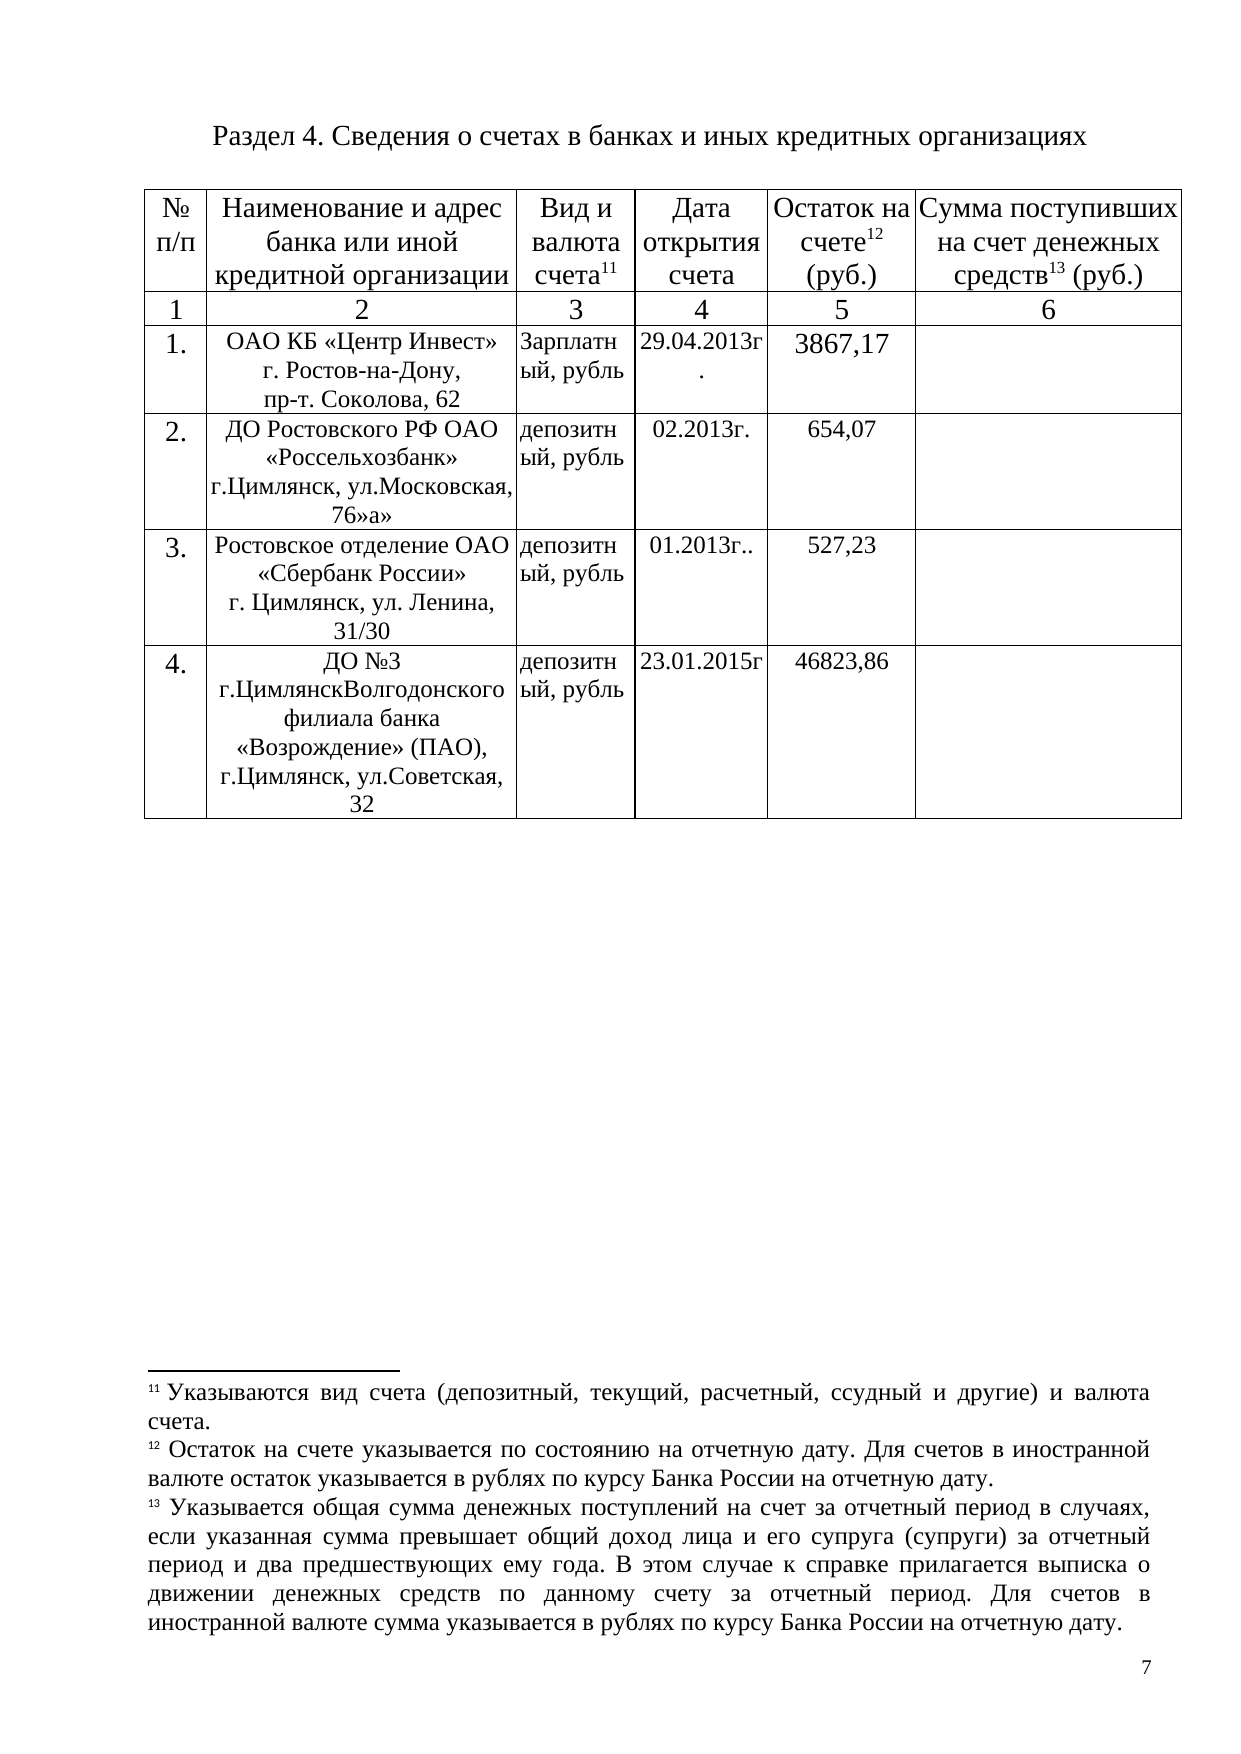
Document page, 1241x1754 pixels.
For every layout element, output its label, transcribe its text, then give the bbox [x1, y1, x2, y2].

table_cell 5 [768, 292, 915, 325]
table_cell 01.2013г.. [636, 530, 767, 645]
table_cell 527,23 [768, 530, 915, 645]
table_cell Зарплатный, рубль [517, 326, 634, 413]
table_cell [916, 530, 1181, 645]
table_cell 2 [207, 292, 516, 325]
table_cell Ростовское отделение ОАО «Сбербанк России» г. Цимлянск, ул. Ленина, 31/30 [207, 530, 516, 645]
table_header Наименование и адрес банка или иной кредитной организации [207, 190, 516, 291]
table_cell 23.01.2015г [636, 646, 767, 818]
table_cell 02.2013г. [636, 414, 767, 529]
table_cell 3. [145, 530, 206, 645]
table_cell 46823,86 [768, 646, 915, 818]
text Раздел 4. Сведения о счетах в банках и иных кредитных организациях [148, 118, 1152, 152]
table_cell 4. [145, 646, 206, 818]
table_cell 29.04.2013г. [636, 326, 767, 413]
table_header Остаток на счете (руб.) [768, 190, 915, 291]
table_cell 1 [145, 292, 206, 325]
table_cell депозитный, рубль [517, 530, 634, 645]
table_header Сумма поступивших на счет денежных средств (руб.) [916, 190, 1181, 291]
table_header Вид и валюта счета [517, 190, 634, 291]
table_cell 3867,17 [768, 326, 915, 413]
table_cell 654,07 [768, 414, 915, 529]
table_cell депозитный, рубль [517, 414, 634, 529]
table_cell 3 [517, 292, 634, 325]
table_cell 1. [145, 326, 206, 413]
table_header Дата открытия счета [636, 190, 767, 291]
table_cell ДО Ростовского РФ ОАО «Россельхозбанк» г.Цимлянск, ул.Московская, 76»а» [207, 414, 516, 529]
table_cell [916, 646, 1181, 818]
table_header № п/п [145, 190, 206, 291]
table_cell ДО №3 г.ЦимлянскВолгодонского филиала банка «Возрождение» (ПАО), г.Цимлянск, ул.Советская, 32 [207, 646, 516, 818]
table_cell [916, 326, 1181, 413]
table_cell депозитный, рубль [517, 646, 634, 818]
table_cell 4 [636, 292, 767, 325]
table_cell 2. [145, 414, 206, 529]
table_cell 6 [916, 292, 1181, 325]
table_cell ОАО КБ «Центр Инвест» г. Ростов-на-Дону, пр-т. Соколова, 62 [207, 326, 516, 413]
table_cell [916, 414, 1181, 529]
